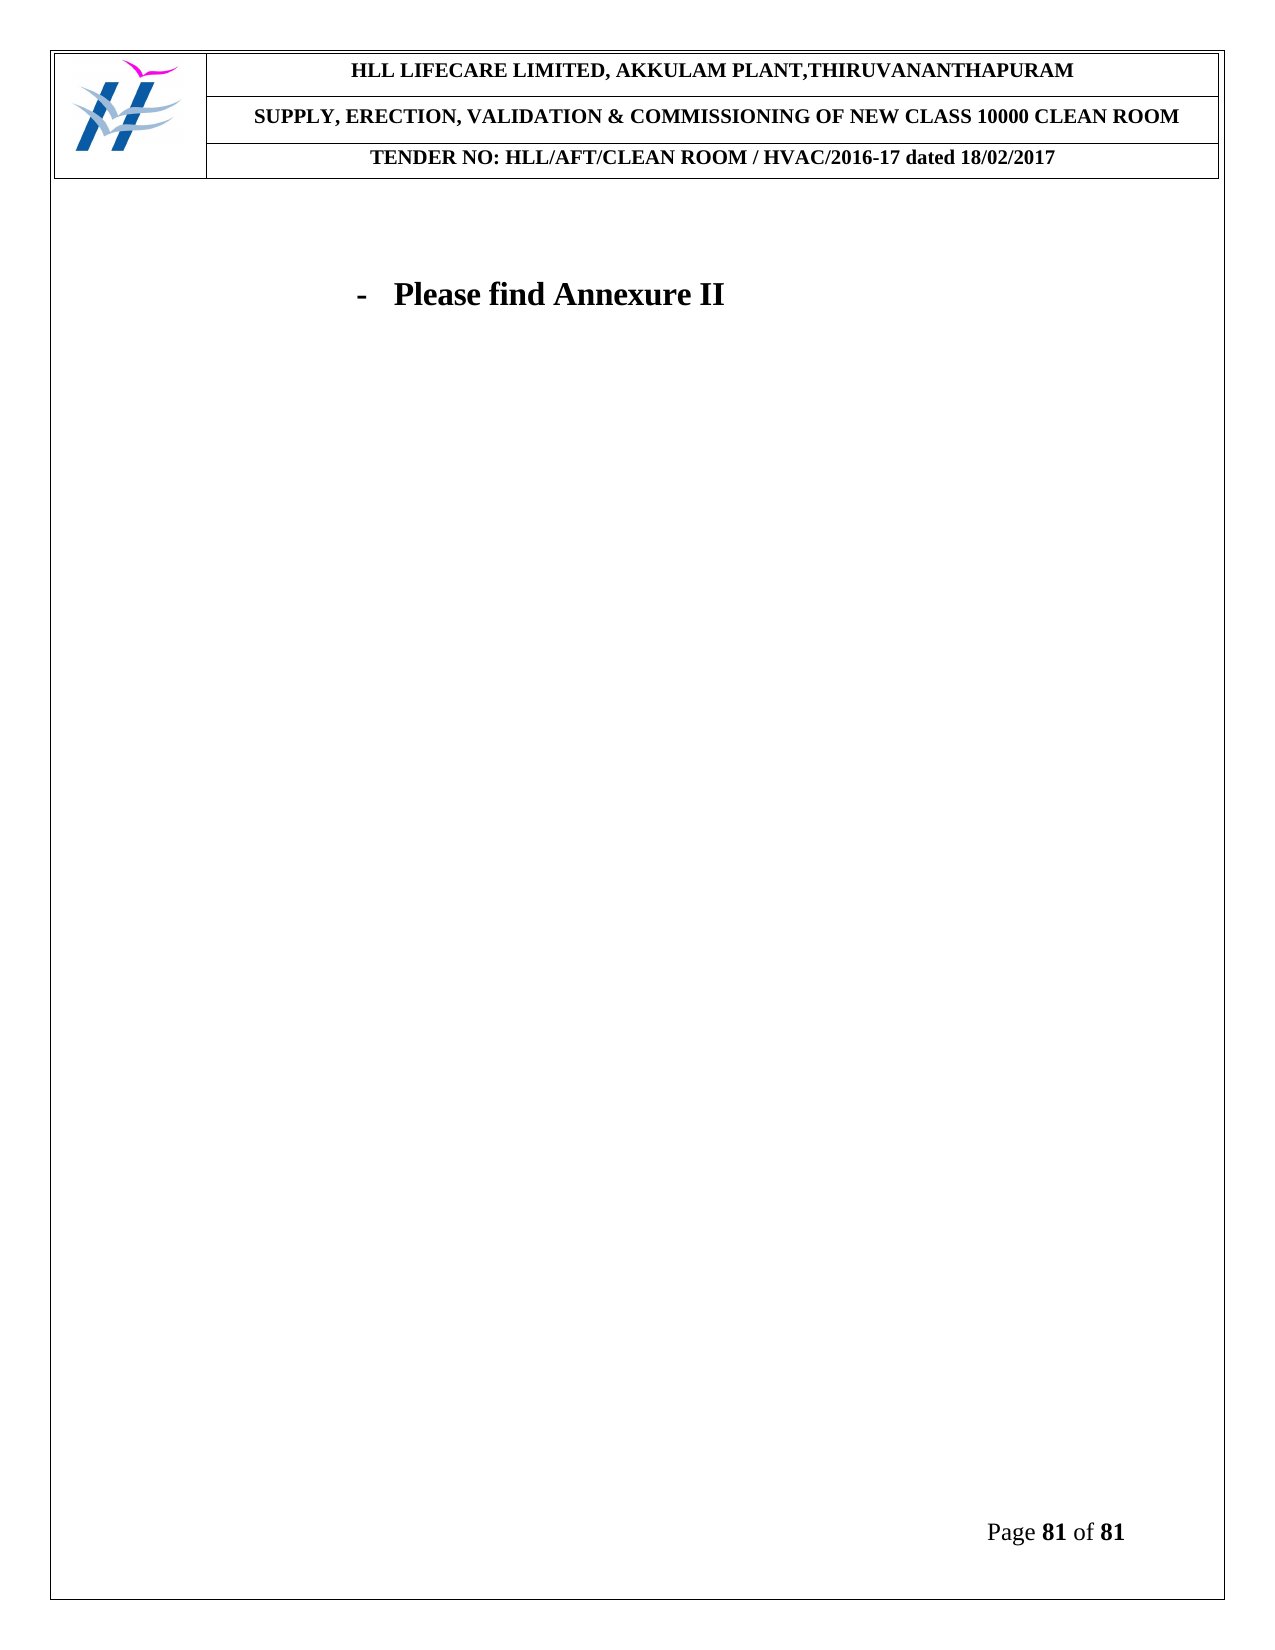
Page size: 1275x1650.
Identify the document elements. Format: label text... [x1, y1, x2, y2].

list Please find Annexure II [356, 275, 1125, 313]
picture [69, 54, 191, 154]
